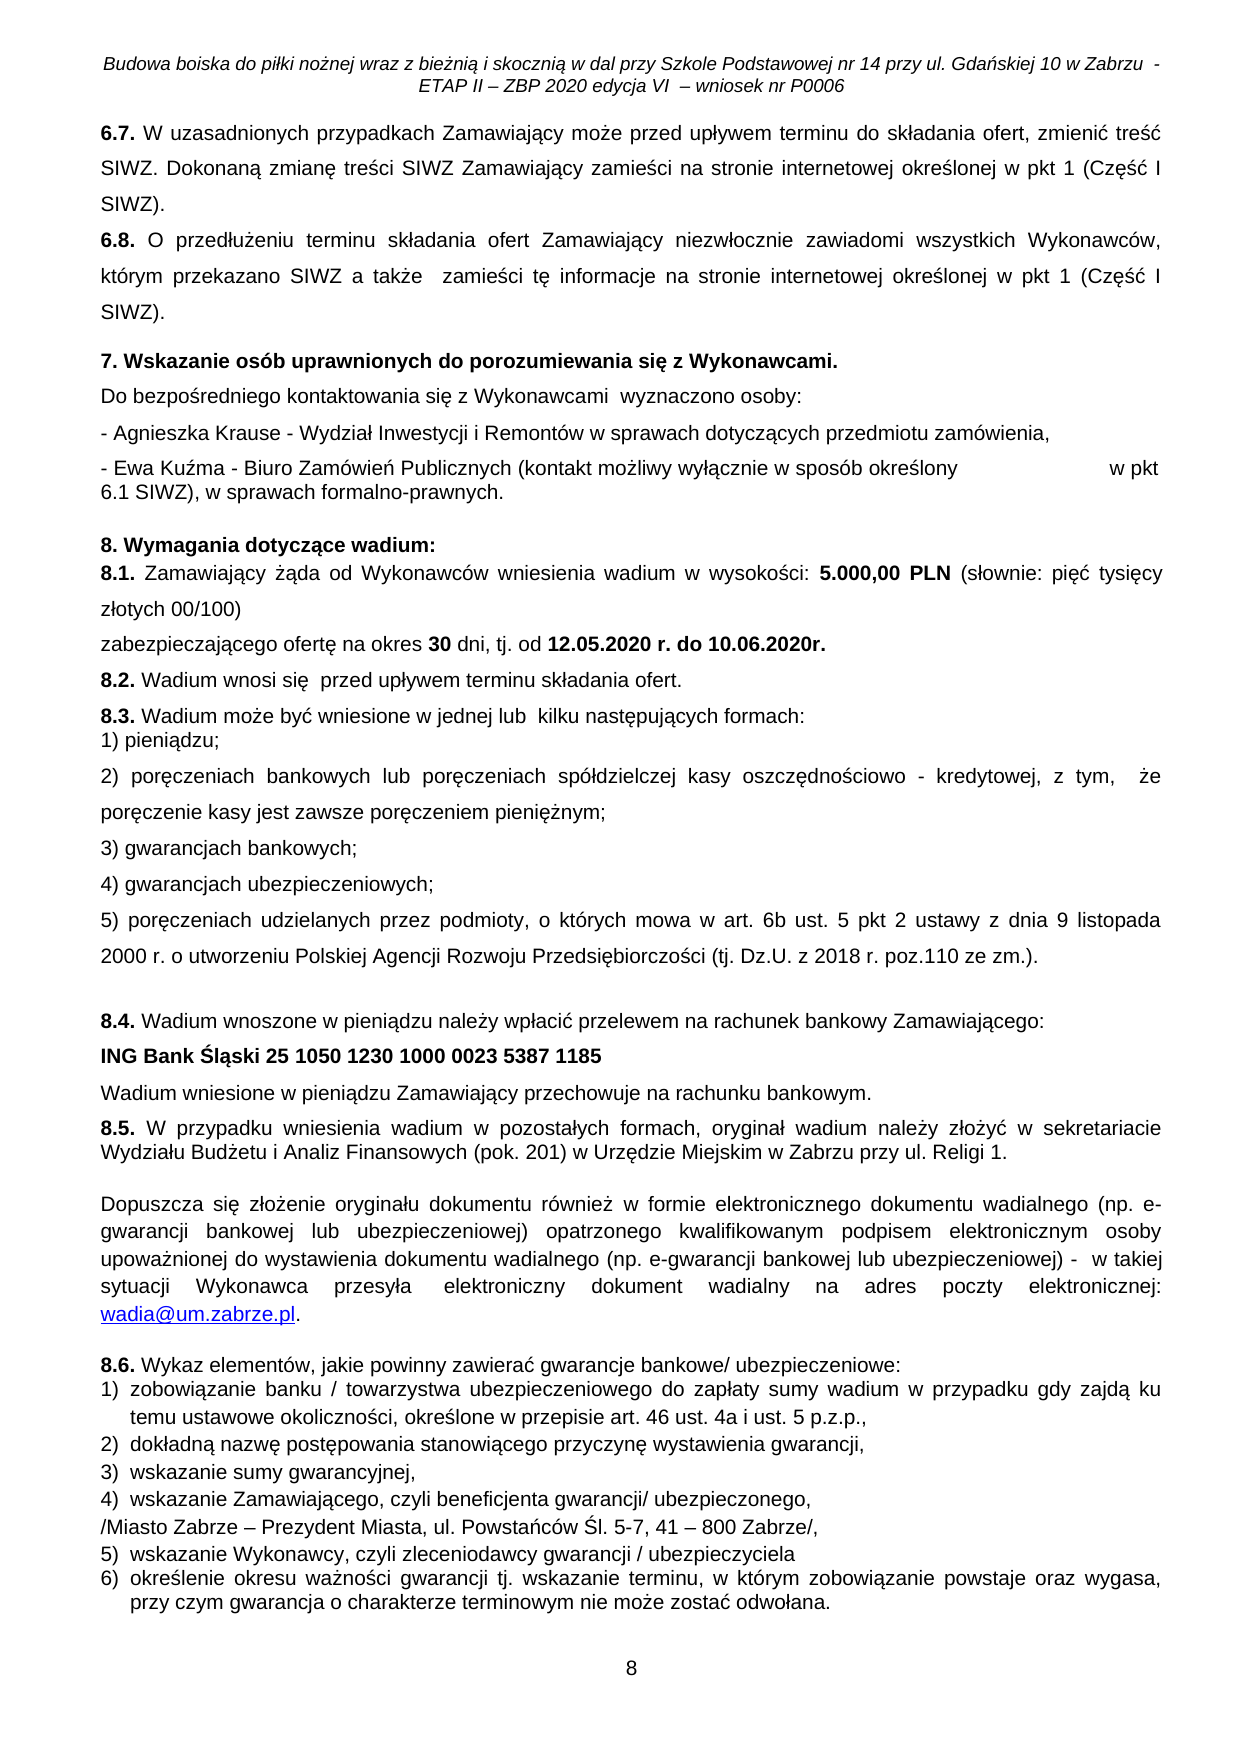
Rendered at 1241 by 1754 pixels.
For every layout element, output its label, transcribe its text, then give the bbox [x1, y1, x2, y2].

list wskazanie Wykonawcy, czyli zleceniodawcy gwarancji / ubezpieczyciela [100, 1542, 1162, 1566]
text Dopuszcza się złożenie oryginału dokumentu również w formie elektronicznego dokumentu wadialnego (np. e-gwarancji bankowej lub ubezpieczeniowej) opatrzonego kwalifikowanym podpisem elektronicznym osoby upoważnionej do wystawienia dokumentu wadialnego (np. e-gwarancji bankowej lub ubezpieczeniowej) - w takiej sytuacji Wykonawca przesyła elektroniczny dokument wadialny na adres poczty elektronicznej: wadia@um.zabrze.pl. [100, 1192, 1162, 1326]
list wskazanie sumy gwarancyjnej, [100, 1459, 1162, 1483]
text 3) gwarancjach bankowych; [100, 836, 1162, 860]
text 8.6. Wykaz elementów, jakie powinny zawierać gwarancje bankowe/ ubezpieczeniowe: [100, 1353, 1162, 1377]
text 4) gwarancjach ubezpieczeniowych; [100, 872, 1162, 896]
list wskazanie Zamawiającego, czyli beneficjenta gwarancji/ ubezpieczonego, [100, 1487, 1162, 1511]
text 6.8. O przedłużeniu terminu składania ofert Zamawiający niezwłocznie zawiadomi wszystkich Wykonawców, którym przekazano SIWZ a także zamieści tę informacje na stronie internetowej określonej w pkt 1 (Część I SIWZ). [100, 228, 1162, 324]
text 2) poręczeniach bankowych lub poręczeniach spółdzielczej kasy oszczędnościowo - kredytowej, z tym, że poręczenie kasy jest zawsze poręczeniem pieniężnym; [100, 764, 1162, 824]
list zobowiązanie banku / towarzystwa ubezpieczeniowego do zapłaty sumy wadium w przypadku gdy zajdą ku temu ustawowe okoliczności, określone w przepisie art. 46 ust. 4a i ust. 5 p.z.p., [100, 1377, 1162, 1428]
text ING Bank Śląski 25 1050 1230 1000 0023 5387 1185 [100, 1044, 1162, 1068]
text 8.5. W przypadku wniesienia wadium w pozostałych formach, oryginał wadium należy złożyć w sekretariacie Wydziału Budżetu i Analiz Finansowych (pok. 201) w Urzędzie Miejskim w Zabrzu przy ul. Religi 1. [100, 1116, 1162, 1164]
text Wadium wniesione w pieniądzu Zamawiający przechowuje na rachunku bankowym. [100, 1080, 1162, 1104]
text 8.3. Wadium może być wniesione w jednej lub kilku następujących formach: [100, 704, 1162, 728]
text 1) pieniądzu; [100, 728, 1162, 752]
text 6.7. W uzasadnionych przypadkach Zamawiający może przed upływem terminu do składania ofert, zmienić treść SIWZ. Dokonaną zmianę treści SIWZ Zamawiający zamieści na stronie internetowej określonej w pkt 1 (Część I SIWZ). [100, 120, 1162, 216]
text Do bezpośredniego kontaktowania się z Wykonawcami wyznaczono osoby: [100, 384, 1162, 408]
text 8. Wymagania dotyczące wadium: [100, 533, 1162, 557]
list dokładną nazwę postępowania stanowiącego przyczynę wystawienia gwarancji, [100, 1432, 1162, 1456]
text 7. Wskazanie osób uprawnionych do porozumiewania się z Wykonawcami. [100, 348, 1162, 372]
text - Ewa Kuźma - Biuro Zamówień Publicznych (kontakt możliwy wyłącznie w sposób określony w pkt 6.1 SIWZ), w sprawach formalno-prawnych. [100, 456, 1162, 504]
text 8.1. Zamawiający żąda od Wykonawców wniesienia wadium w wysokości: 5.000,00 PLN (słownie: pięć tysięcy złotych 00/100) [100, 560, 1162, 620]
text - Agnieszka Krause - Wydział Inwestycji i Remontów w sprawach dotyczących przedmiotu zamówienia, [100, 420, 1162, 444]
text 5) poręczeniach udzielanych przez podmioty, o których mowa w art. 6b ust. 5 pkt 2 ustawy z dnia 9 listopada 2000 r. o utworzeniu Polskiej Agencji Rozwoju Przedsiębiorczości (tj. Dz.U. z 2018 r. poz.110 ze zm.). [100, 908, 1162, 968]
text /Miasto Zabrze – Prezydent Miasta, ul. Powstańców Śl. 5-7, 41 – 800 Zabrze/, [100, 1514, 1162, 1538]
text 8.4. Wadium wnoszone w pieniądzu należy wpłacić przelewem na rachunek bankowy Zamawiającego: [100, 1008, 1162, 1032]
text zabezpieczającego ofertę na okres 30 dni, tj. od 12.05.2020 r. do 10.06.2020r. [100, 632, 1162, 656]
list określenie okresu ważności gwarancji tj. wskazanie terminu, w którym zobowiązanie powstaje oraz wygasa, przy czym gwarancja o charakterze terminowym nie może zostać odwołana. [100, 1566, 1162, 1614]
text 8.2. Wadium wnosi się przed upływem terminu składania ofert. [100, 668, 1162, 692]
